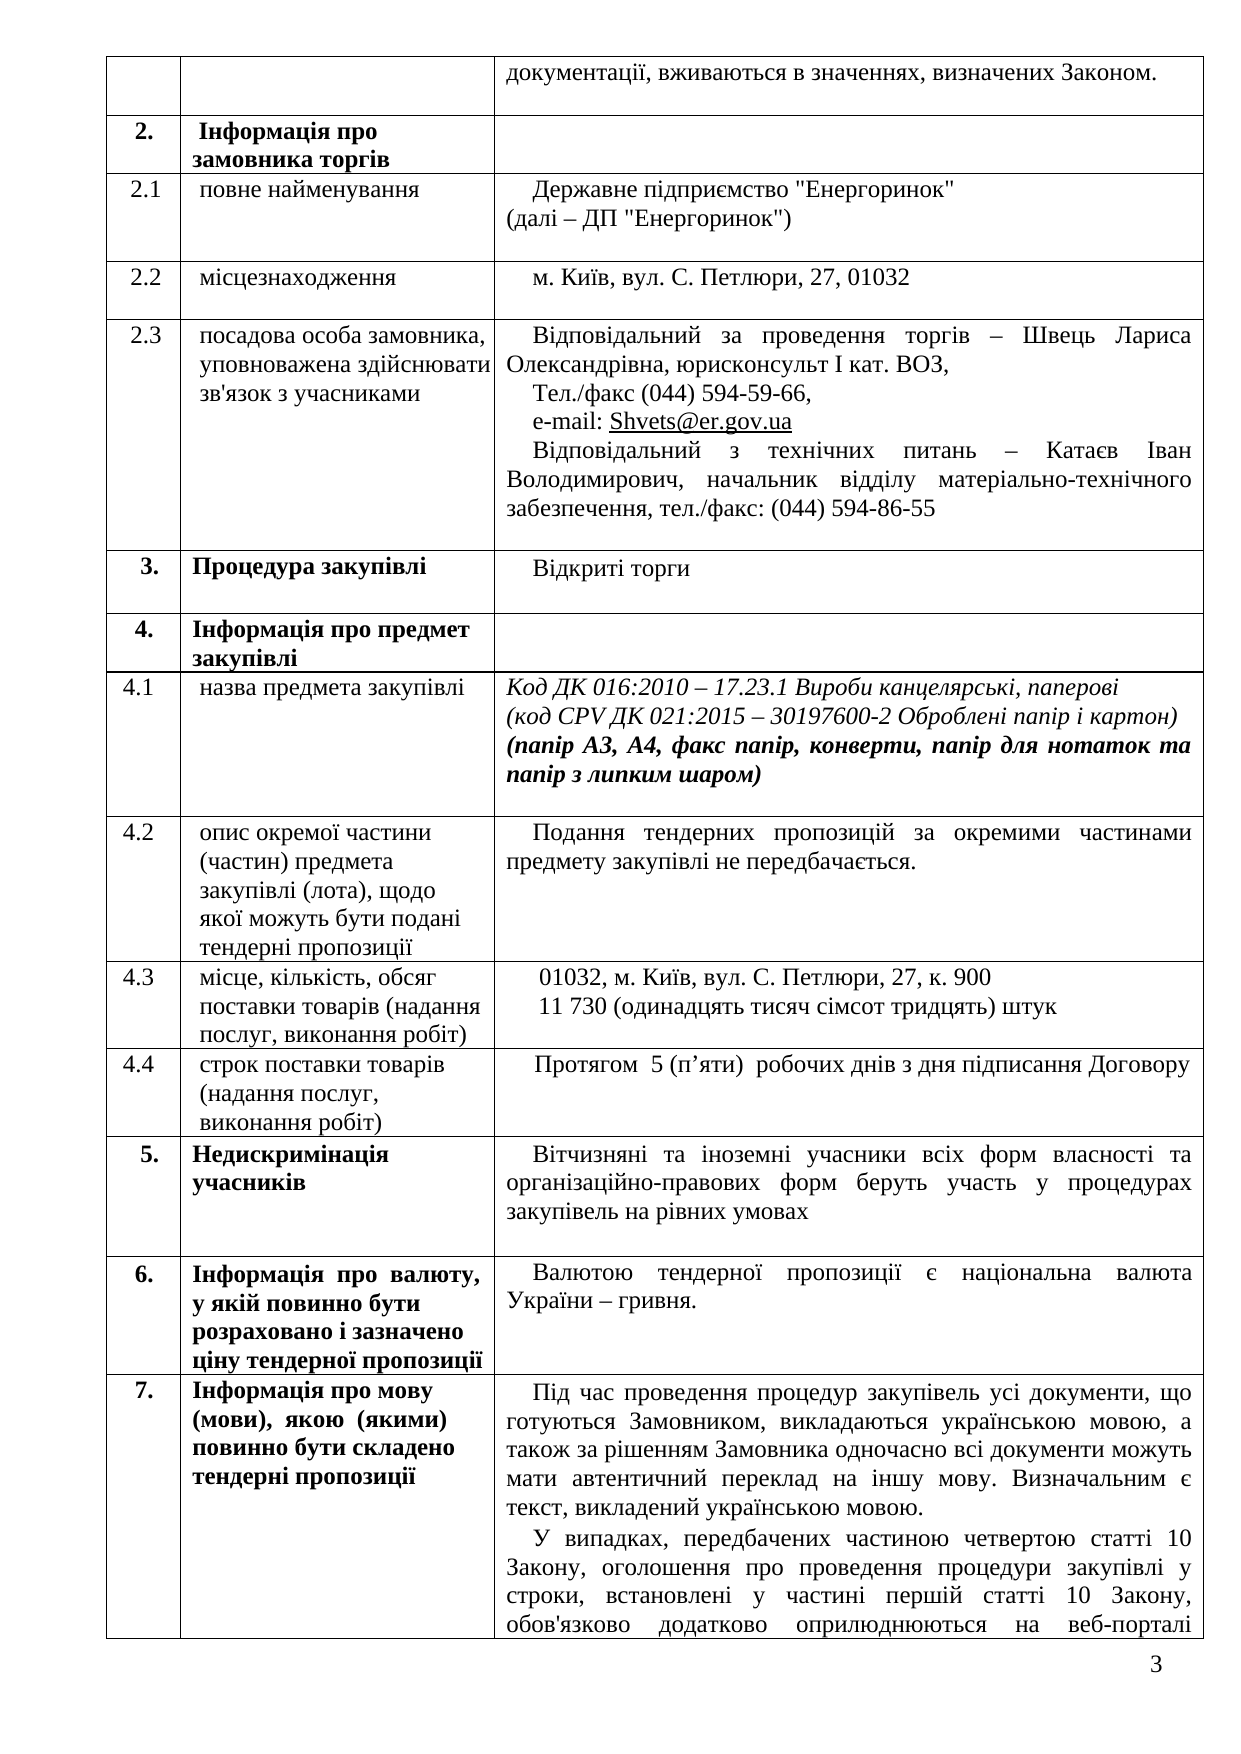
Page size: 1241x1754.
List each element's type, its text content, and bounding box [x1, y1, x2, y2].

table_cell 1. [107, 57, 180, 115]
table_cell Інформація про замовника торгів [181, 116, 494, 173]
table_cell 2.3 [107, 320, 180, 550]
table_cell Валютою тендерної пропозиції є національна валюта України – гривня. [495, 1257, 1203, 1374]
table_cell посадова особа замовника, уповноважена здійснювати зв'язок з учасниками [181, 320, 494, 550]
table_cell 5. [107, 1137, 180, 1256]
table_cell 2.1 [107, 174, 180, 261]
table_cell 4.4 [107, 1049, 180, 1136]
table_cell 6. [107, 1257, 180, 1374]
table_cell Код ДК 016:2010 – 17.23.1 Вироби канцелярські, паперові (код СРV ДК 021:2015 – 30197600-2 Оброблені папір і картон) (папір А3, А4, факс папір, конверти, папір для нотаток та папір з липким шаром) [495, 673, 1203, 816]
table_cell повне найменування [181, 174, 494, 261]
table_cell місце, кількість, обсяг поставки товарів (надання послуг, виконання робіт) [181, 962, 494, 1048]
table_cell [495, 57, 1203, 115]
table_cell Відкриті торги [495, 551, 1203, 613]
table_cell Інформація про предмет закупівлі [181, 614, 494, 671]
table_cell 4. [107, 614, 180, 671]
table_cell . Київ, вул. С. Петлюри, 27, к. 900 11 730 (одинадцять тисяч сімсот тридцять) штук [495, 962, 1203, 1048]
table_cell Процедура закупівлі [181, 551, 494, 613]
table_cell опис окремої частини (частин) предмета закупівлі (лота), щодо якої можуть бути подані тендерні пропозиції [181, 817, 494, 961]
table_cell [495, 1375, 1203, 1638]
table_cell строк поставки товарів (надання послуг, виконання робіт) [181, 1049, 494, 1136]
table_cell 3. [107, 551, 180, 613]
table_cell Вітчизняні та іноземні учасники всіх форм власності та організаційно-правових форм беруть участь у процедурах закупівель на рівних умовах [495, 1137, 1203, 1256]
table_cell місцезнаходження [181, 262, 494, 319]
table_cell м. Київ, вул. С. Петлюри, 27, 01032 [495, 262, 1203, 319]
table_cell Інформація про валюту, у якій повинно бути розраховано і зазначено ціну тендерної пропозиції [181, 1257, 494, 1374]
table_cell 4.2 [107, 817, 180, 961]
table_cell [495, 116, 1203, 173]
table_cell Подання тендерних пропозицій за окремими частинами предмету закупівлі не передбачається. [495, 817, 1203, 961]
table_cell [181, 1375, 494, 1638]
table_cell 4.3 [107, 962, 180, 1048]
table_cell Відповідальний за проведення торгів – , юрисконсульт І кат. ВОЗ, Тел./факс (044) 594-59-66, e-mail: Shvets@er.gov.ua Відповідальний з технічних питань – , начальник відділу матеріально-технічного забезпечення, тел./факс: (044) 594-86-55 [495, 320, 1203, 550]
table_cell 2.2 [107, 262, 180, 319]
table_cell 4.1 [107, 673, 180, 816]
table_cell [495, 614, 1203, 671]
table_cell 2. [107, 116, 180, 173]
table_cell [181, 57, 494, 115]
table_cell Недискримінація учасників [181, 1137, 494, 1256]
table_cell назва предмета закупівлі [181, 673, 494, 816]
table_cell 7. [107, 1375, 180, 1638]
table_cell Протягом 5 (п’яти) робочих днів з дня підписання Договору [495, 1049, 1203, 1136]
table_cell Державне підприємство "Енергоринок" (далі – ДП "Енергоринок") [495, 174, 1203, 261]
